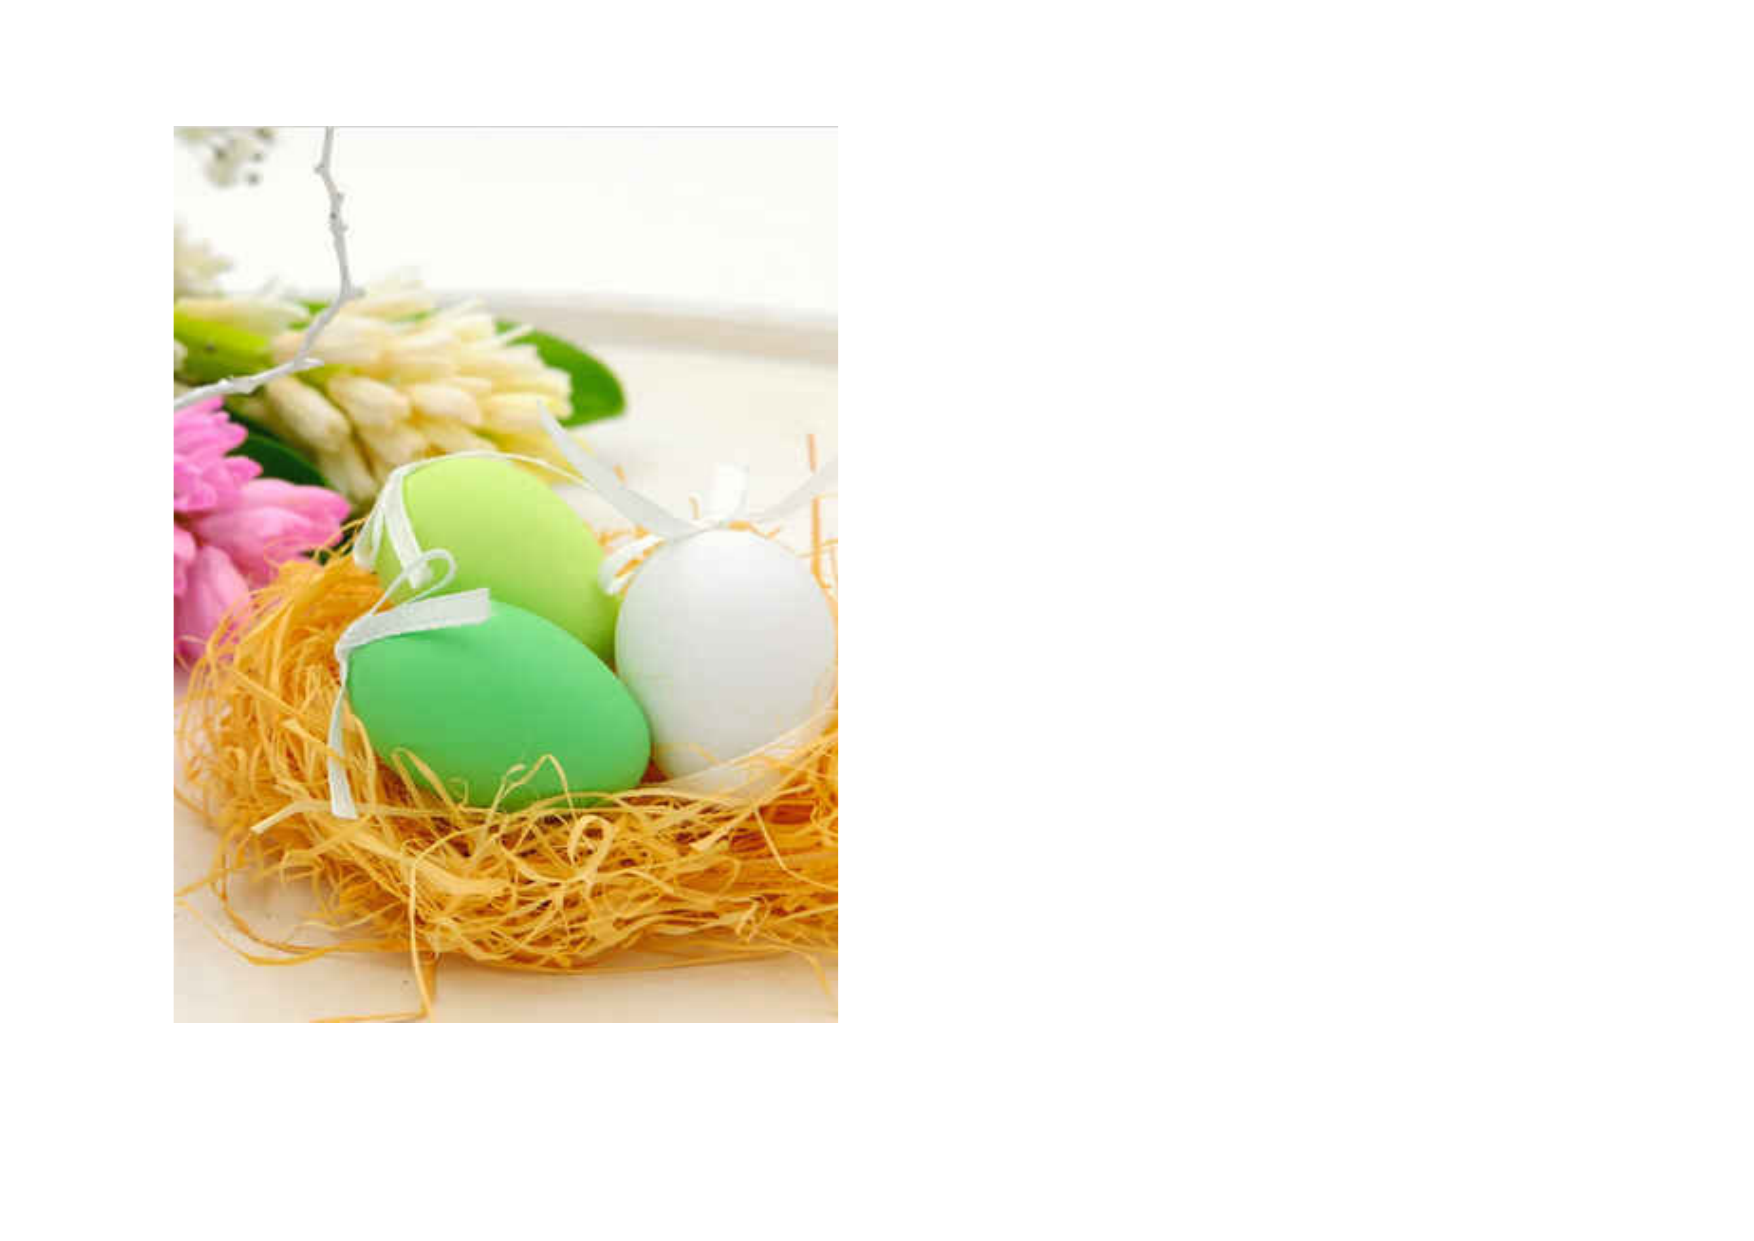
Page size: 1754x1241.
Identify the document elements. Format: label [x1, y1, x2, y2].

picture [173, 126, 839, 1023]
